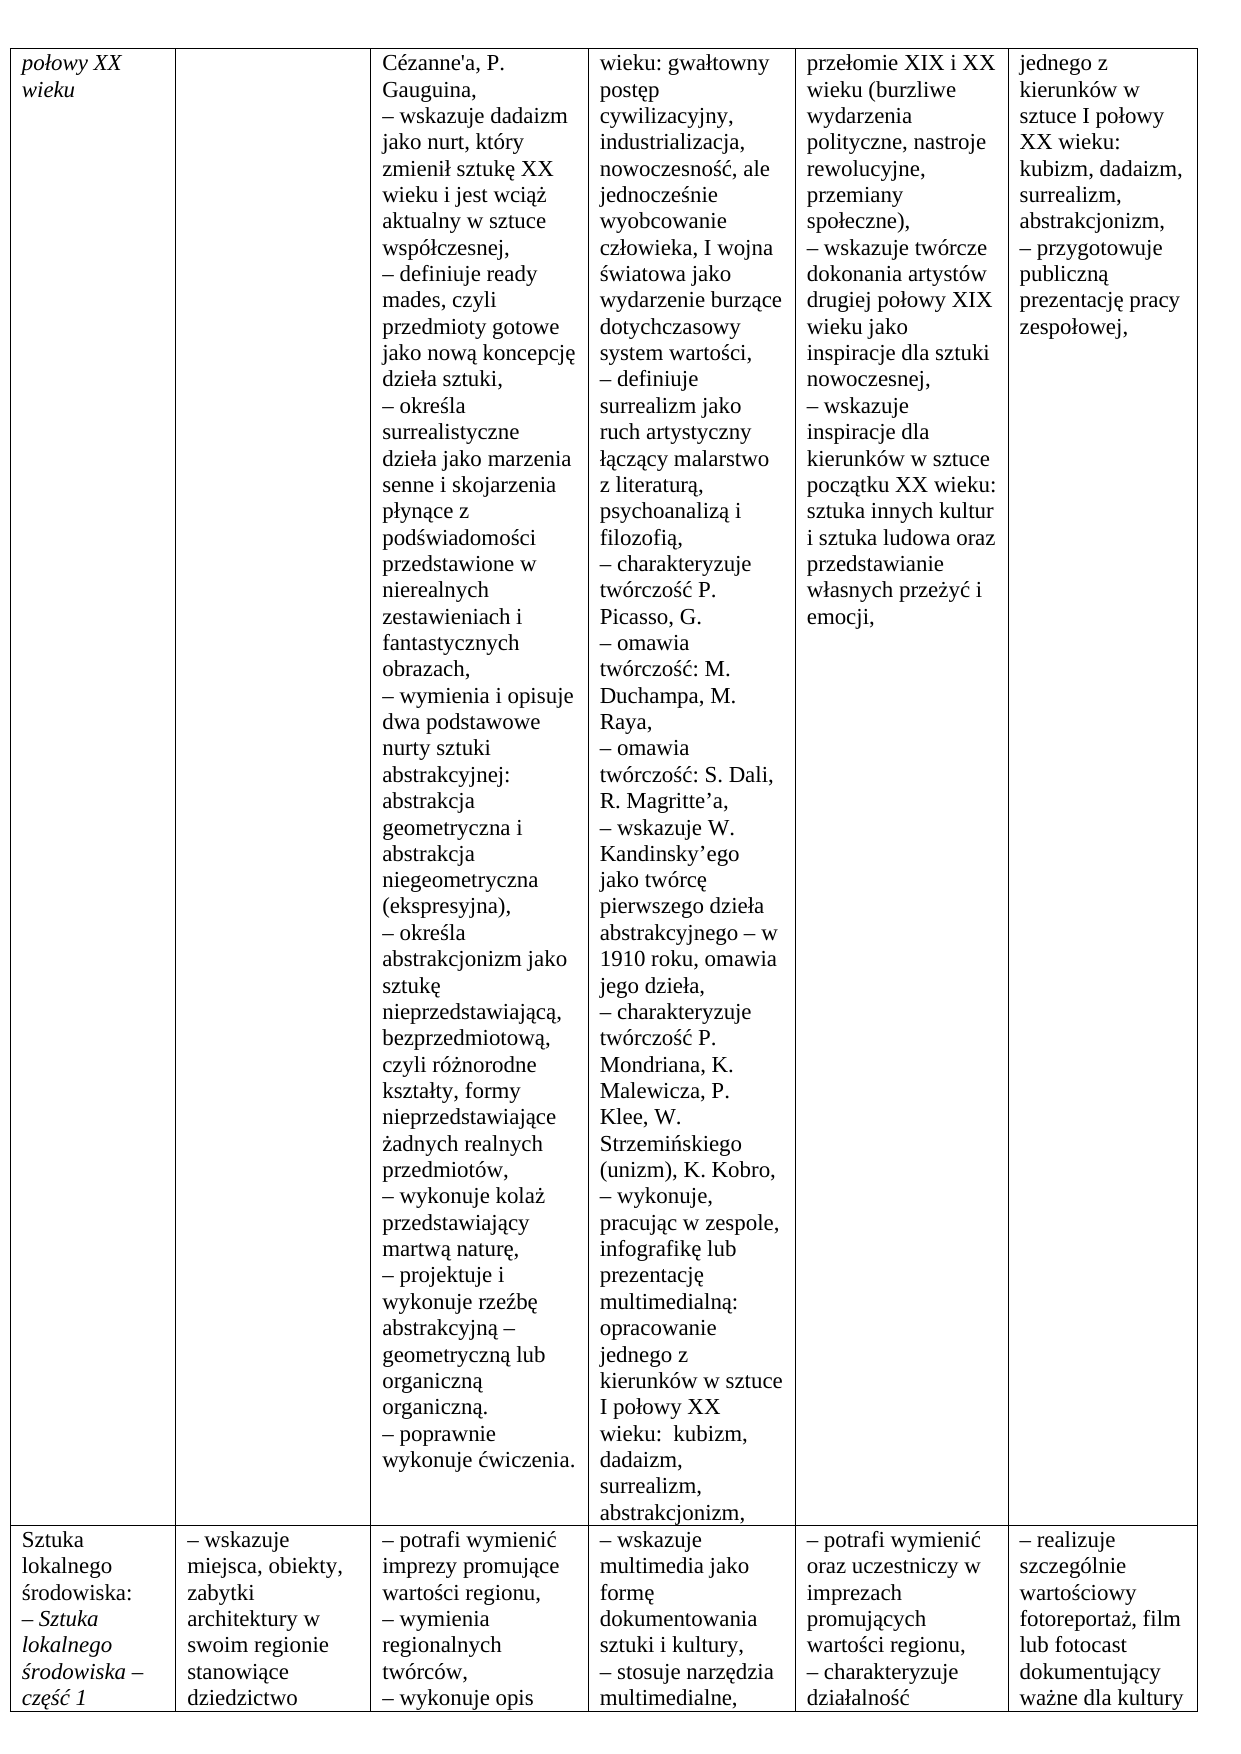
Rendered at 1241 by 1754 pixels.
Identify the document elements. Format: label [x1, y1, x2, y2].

table_cell [176, 1526, 370, 1711]
table_cell [1009, 49, 1197, 1525]
table_cell [11, 1526, 175, 1711]
table_cell [589, 49, 795, 1525]
table_cell [371, 1526, 588, 1711]
table_cell [11, 49, 175, 1525]
table_cell [1009, 1526, 1197, 1711]
table_cell [371, 49, 588, 1525]
table_cell [796, 49, 1008, 1525]
table_cell [796, 1526, 1008, 1711]
table_cell [589, 1526, 795, 1711]
table_cell [176, 49, 370, 1525]
